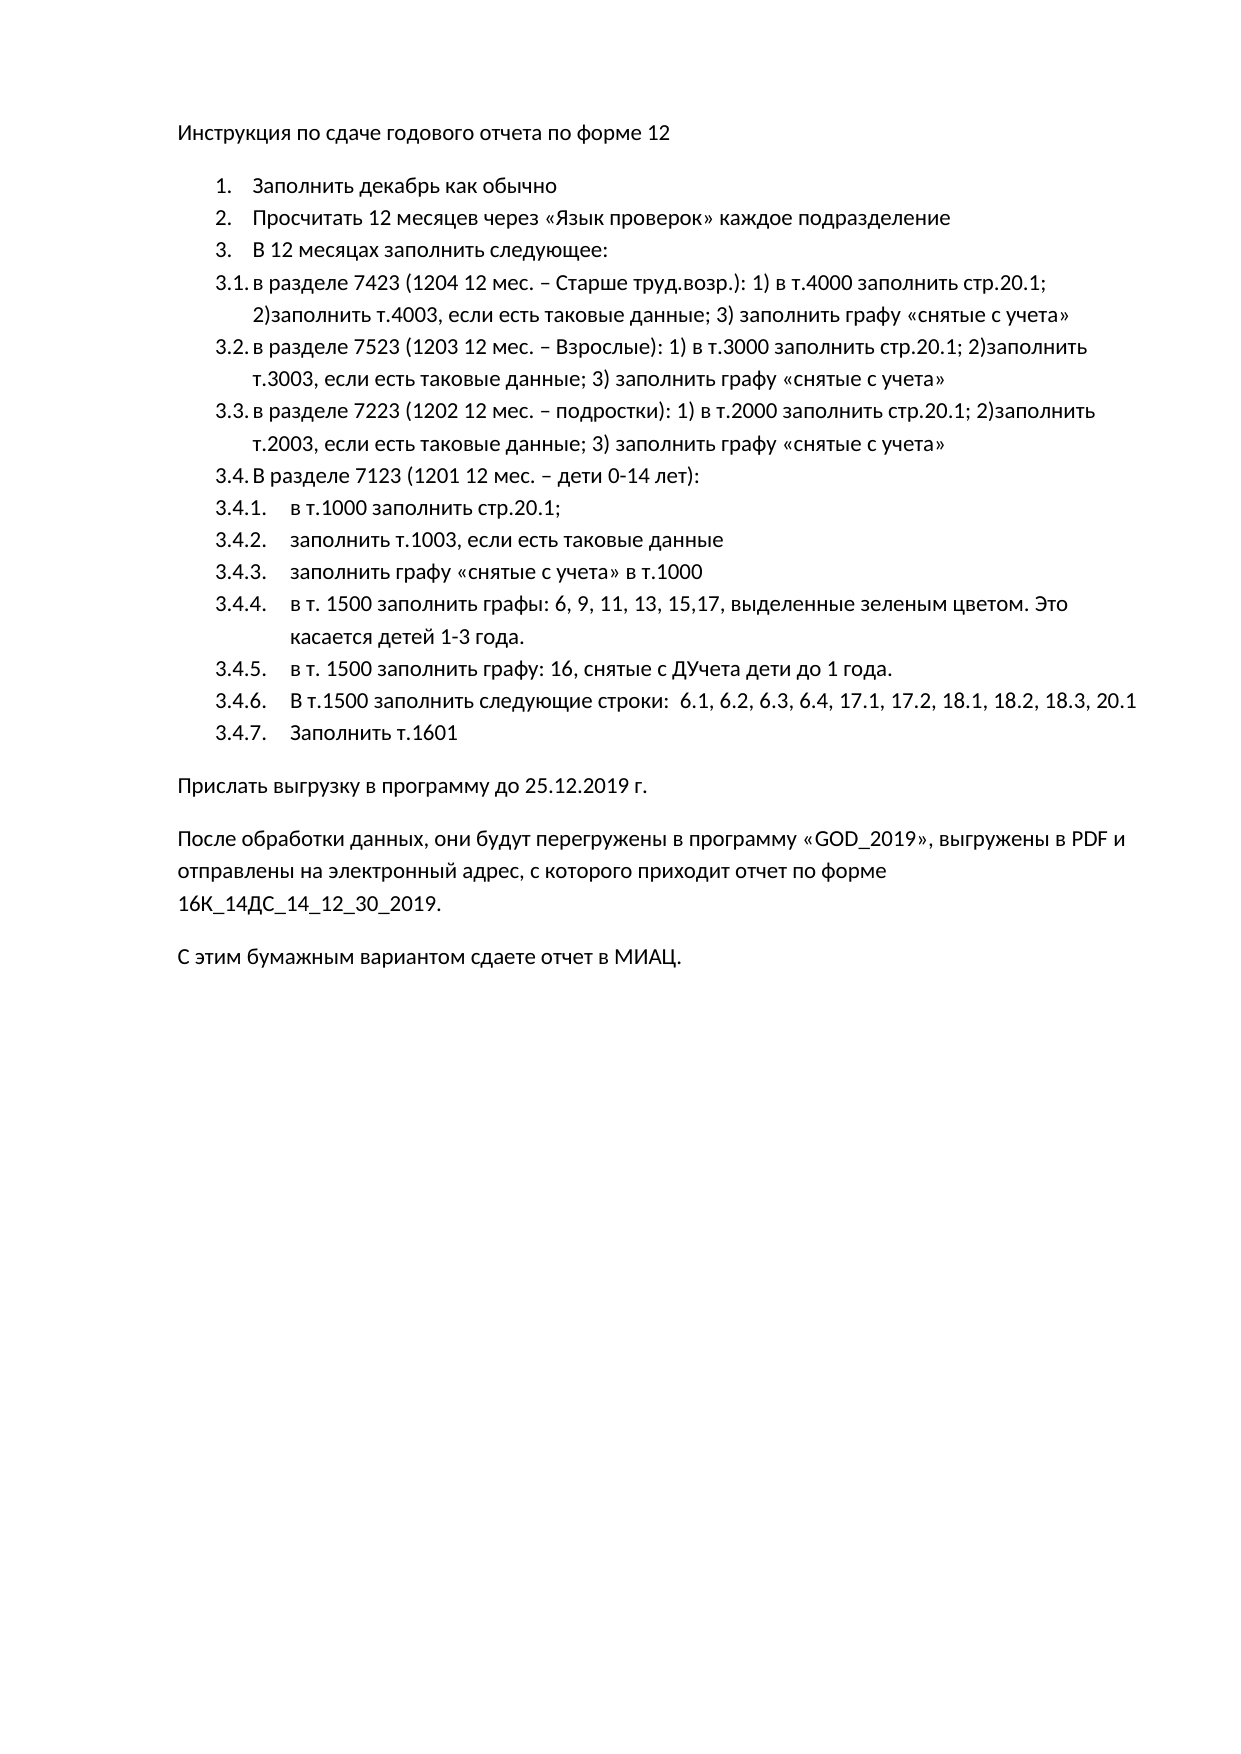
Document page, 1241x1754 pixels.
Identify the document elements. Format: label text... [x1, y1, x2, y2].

list заполнить т.1003, если есть таковые данные [215, 525, 1152, 553]
list Заполнить декабрь как обычно [215, 171, 1152, 199]
text С этим бумажным вариантом сдаете отчет в МИАЦ. [177, 942, 1152, 970]
list Просчитать 12 месяцев через «Язык проверок» каждое подразделение [215, 203, 1152, 231]
text Инструкция по сдаче годового отчета по форме 12 [177, 118, 1152, 146]
list В разделе 7123 (1201 12 мес. – дети 0-14 лет): [215, 461, 1152, 489]
text Прислать выгрузку в программу до 25.12.2019 г. [177, 771, 1152, 799]
list заполнить графу «снятые с учета» в т.1000 [215, 557, 1152, 585]
list в разделе 7523 (1203 12 мес. – Взрослые): 1) в т.3000 заполнить стр.20.1; 2)заполнить т.3003, если есть таковые данные; 3) заполнить графу «снятые с учета» [215, 332, 1152, 392]
list в т.1000 заполнить стр.20.1; [215, 493, 1152, 521]
list в разделе 7223 (1202 12 мес. – подростки): 1) в т.2000 заполнить стр.20.1; 2)заполнить т.2003, если есть таковые данные; 3) заполнить графу «снятые с учета» [215, 396, 1152, 457]
list в разделе 7423 (1204 12 мес. – Старше труд.возр.): 1) в т.4000 заполнить стр.20.1; 2)заполнить т.4003, если есть таковые данные; 3) заполнить графу «снятые с учета» [215, 268, 1152, 328]
list в т. 1500 заполнить графу: 16, снятые с ДУчета дети до 1 года. [215, 654, 1152, 682]
list В 12 месяцах заполнить следующее: [215, 236, 1152, 263]
list в т. 1500 заполнить графы: 6, 9, 11, 13, 15,17, выделенные зеленым цветом. Это касается детей 1-3 года. [215, 589, 1152, 650]
list В т.1500 заполнить следующие строки: 6.1, 6.2, 6.3, 6.4, 17.1, 17.2, 18.1, 18.2, 18.3, 20.1 [215, 686, 1152, 714]
text После обработки данных, они будут перегружены в программу «GOD_2019», выгружены в PDF и отправлены на электронный адрес, с которого приходит отчет по форме 16К_14ДС_14_12_30_2019. [177, 824, 1152, 917]
list Заполнить т.1601 [215, 718, 1152, 746]
